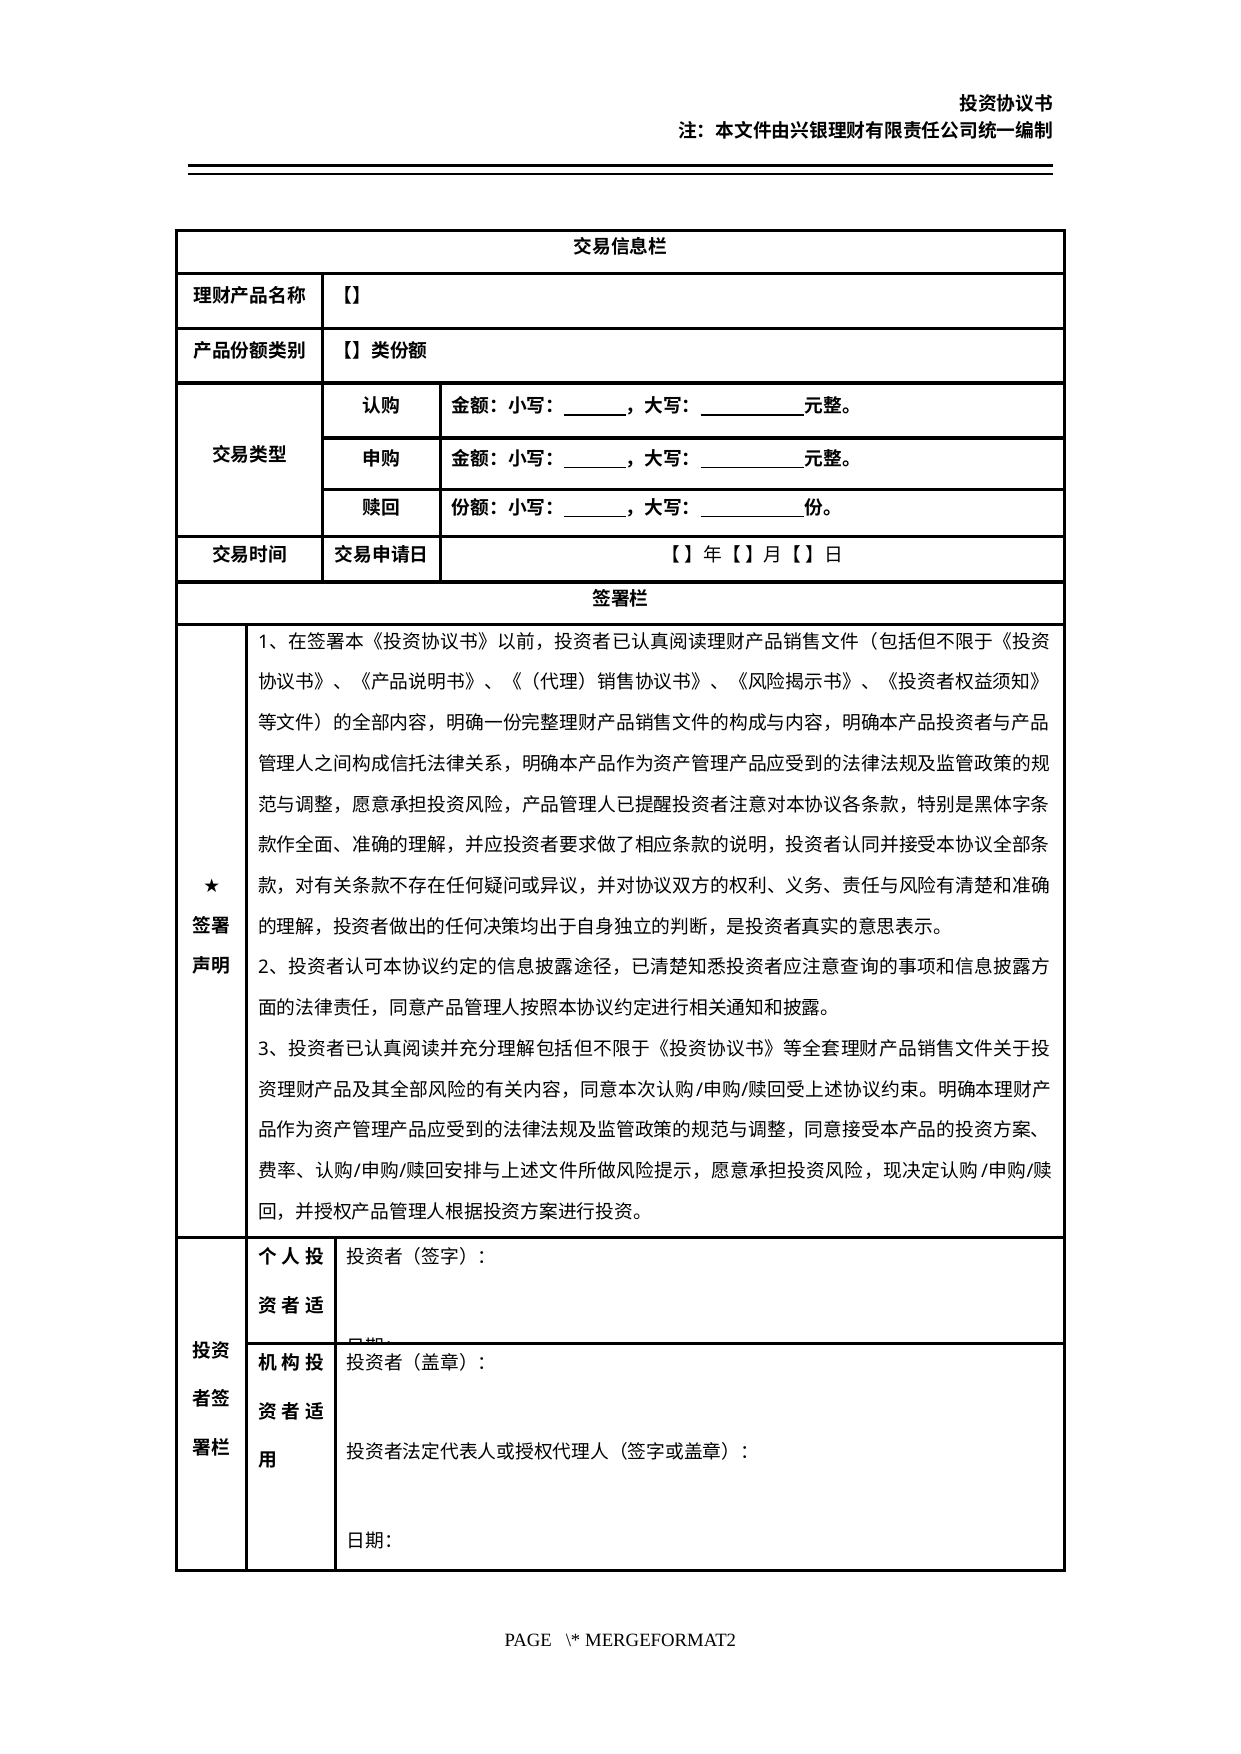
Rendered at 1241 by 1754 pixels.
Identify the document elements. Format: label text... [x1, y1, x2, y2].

table_cell 【】 [324, 275, 1063, 327]
table_cell 赎回 [324, 491, 439, 534]
table_cell 交易类型 [178, 385, 321, 534]
table_cell 投资者（签字）： 日期： [337, 1239, 1063, 1342]
table_cell 投资者（盖章）： 投资者法定代表人或授权代理人（签字或盖章）： 日期： [337, 1345, 1063, 1568]
table_cell 机构投资者适用 [248, 1345, 334, 1568]
table_cell 申购 [324, 440, 439, 487]
table_cell 金额：小写： ，大写： 元整。 [442, 385, 1063, 436]
table_cell 理财产品名称 [178, 275, 321, 327]
table_cell 签署栏 [178, 584, 1063, 623]
table_cell ★ 签署声明 [178, 626, 245, 1236]
table_cell 【 】年【 】月【 】日 [442, 538, 1063, 580]
table_cell 交易申请日 [324, 538, 439, 580]
table_cell 认购 [324, 385, 439, 436]
table_cell 产品份额类别 [178, 330, 321, 381]
table_cell 交易时间 [178, 538, 321, 580]
table_cell 金额：小写： ，大写： 元整。 [442, 440, 1063, 487]
table_cell 份额：小写： ，大写： 份。 [442, 491, 1063, 534]
table_cell 1、在签署本《投资协议书》以前，投资者已认真阅读理财产品销售文件（包括但不限于《投资协议书》、《产品说明书》、《（代理）销售协议书》、《风险揭示书》、《投资者权益须知》等文件）的全部内容，明确一份完整理财产品销售文件的构成与内容，明确本产品投资者与产品管理人之间构成信托法律关系，明确本产品作为资产管理产品应受到的法律法规及监管政策的规范与调整，愿意承担投资风险，产品管理人已提醒投资者注意对本协议各条款，特别是黑体字条款作全面、准确的理解，并应投资者要求做了相应条款的说明，投资者认同并接受本协议全部条款，对有关条款不存在任何疑问或异议，并对协议双方的权利、义务、责任与风险有清楚和准确的理解，投资者做出的任何决策均出于自身独立的判断，是投资者真实的意思表示。 2、投资者认可本协议约定的信息披露途径，已清楚知悉投资者应注意查询的事项和信息披露方面的法律责任，同意产品管理人按照本协议约定进行相关通知和披露。 3、投资者已认真阅读并充分理解包括但不限于《投资协议书》等全套理财产品销售文件关于投资理财产品及其全部风险的有关内容，同意本次认购/申购/赎回受上述协议约束。明确本理财产品作为资产管理产品应受到的法律法规及监管政策的规范与调整，同意接受本产品的投资方案、费率、认购/申购/赎回安排与上述文件所做风险提示，愿意承担投资风险，现决定认购/申购/赎回，并授权产品管理人根据投资方案进行投资。 [248, 626, 1063, 1236]
table_cell 个人投资者适用 [248, 1239, 334, 1342]
table_header 交易信息栏 [178, 232, 1063, 272]
table_cell 【】类份额 [324, 330, 1063, 381]
table_cell 投资者签署栏 [178, 1239, 245, 1568]
